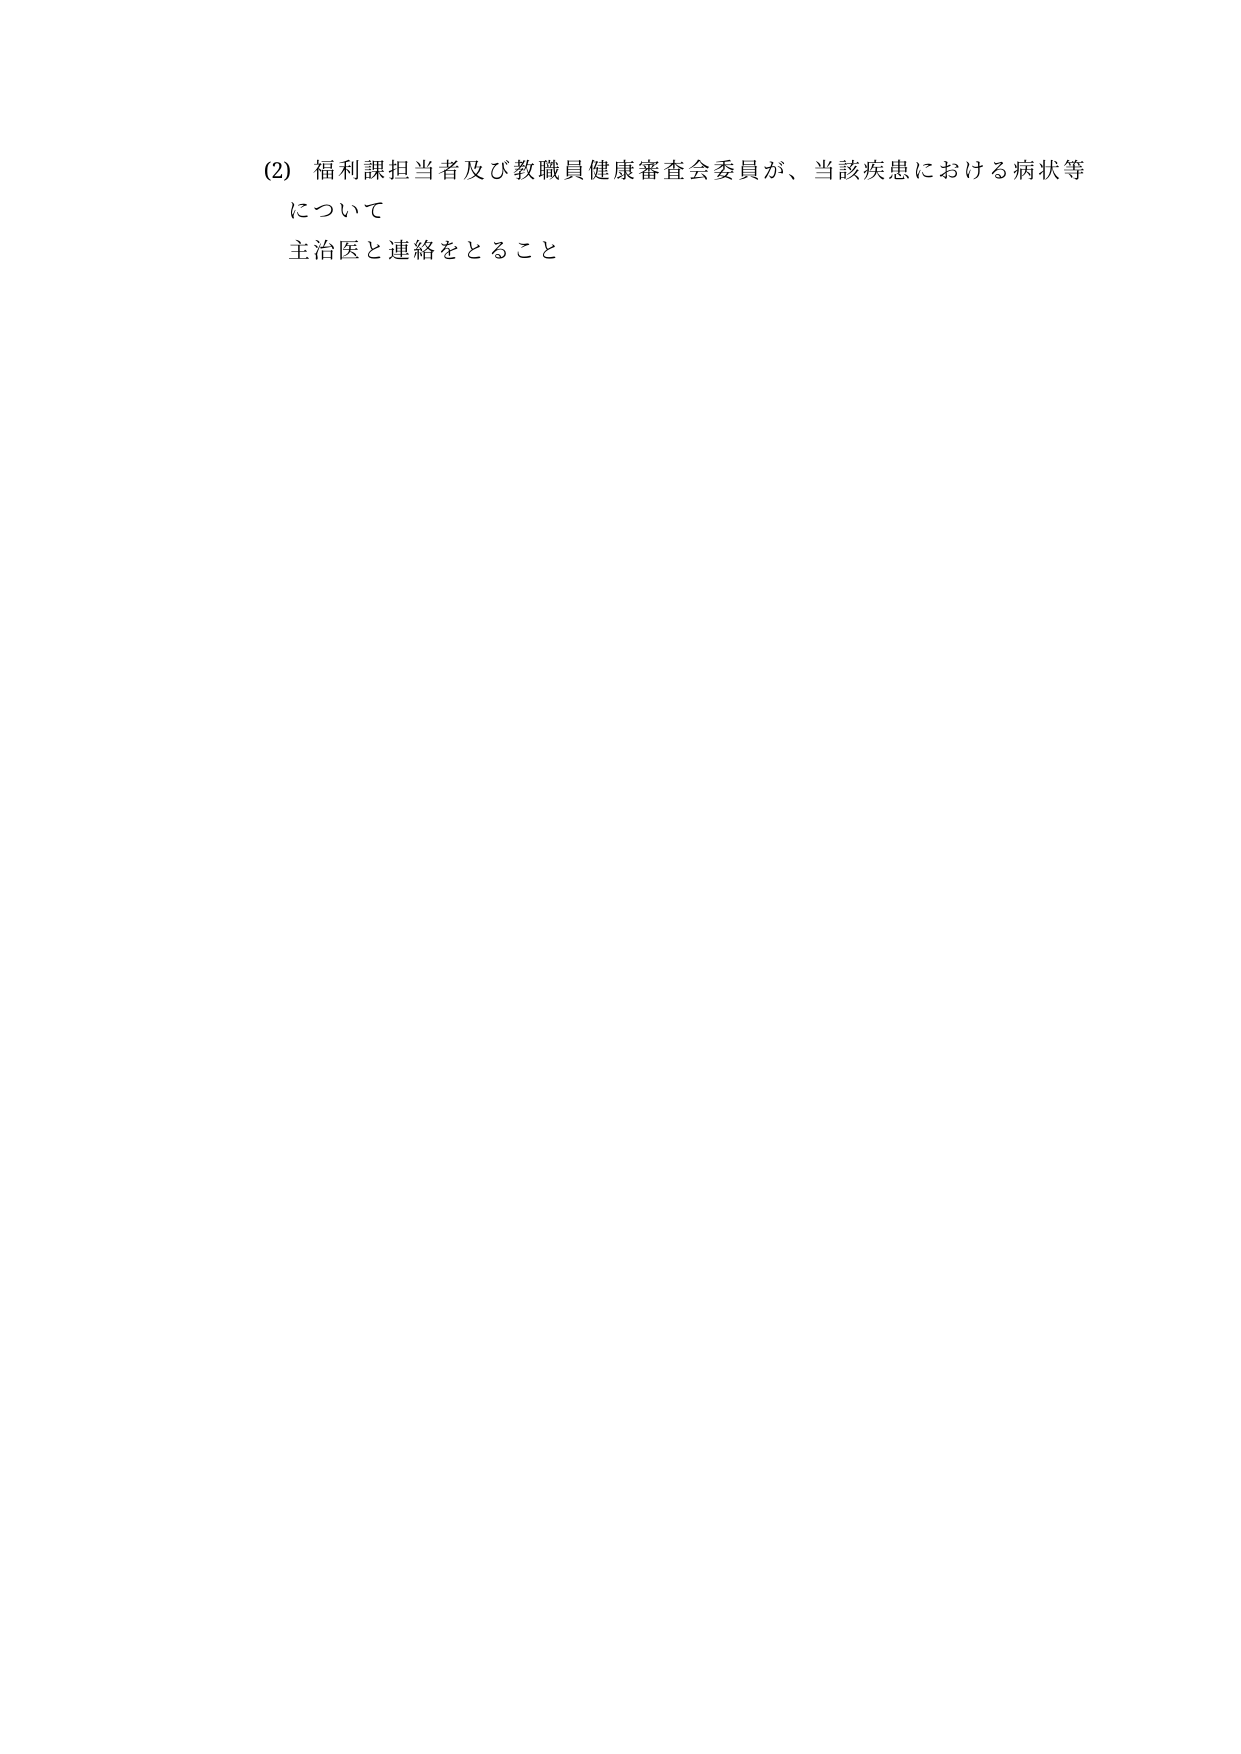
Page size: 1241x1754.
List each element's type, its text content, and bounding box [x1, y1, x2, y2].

text 主治医と連絡をとること [279, 229, 1089, 268]
text (2) 福利課担当者及び教職員健康審査会委員が、当該疾患における病状等について [258, 150, 1089, 229]
